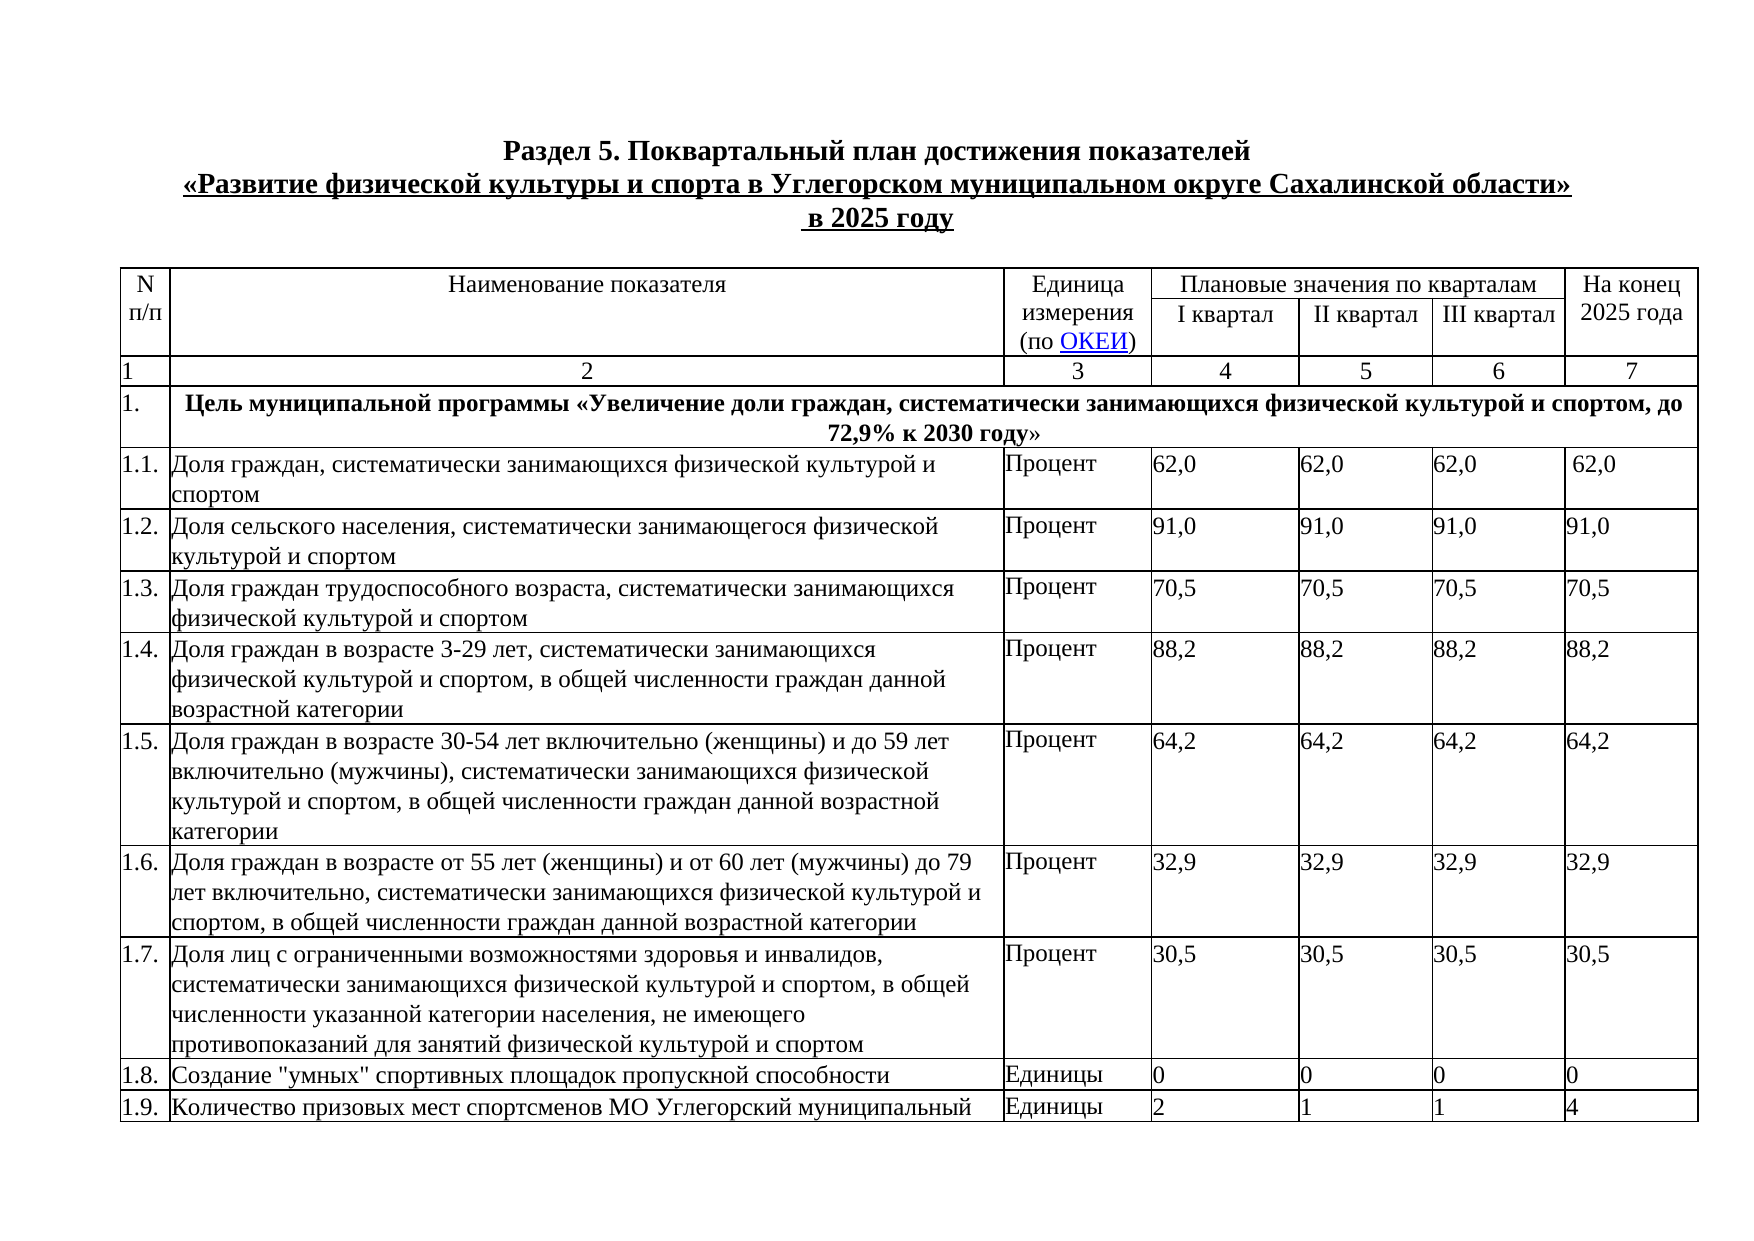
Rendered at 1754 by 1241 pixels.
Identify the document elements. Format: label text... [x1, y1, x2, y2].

table_cell 30,5 [1300, 938, 1432, 1058]
table_cell 62,0 [1433, 448, 1564, 508]
table_cell 5 [1300, 357, 1432, 385]
table_cell 7 [1566, 357, 1697, 385]
table_cell 64,2 [1152, 725, 1298, 844]
table_cell Создание "умных" спортивных площадок пропускной способности [171, 1059, 1003, 1089]
table_cell 4 [1152, 357, 1298, 385]
table_cell Доля сельского населения, систематически занимающегося физической культурой и спортом [171, 510, 1003, 570]
table_cell 70,5 [1566, 572, 1697, 631]
table_cell 91,0 [1300, 510, 1432, 570]
table_cell 0 [1566, 1059, 1697, 1089]
table_cell 3 [1005, 357, 1151, 385]
table_cell Цель муниципальной программы «Увеличение доли граждан, систематически занимающихся физической культурой и спортом, до 72,9% к 2030 году» [171, 387, 1697, 447]
table_header Наименование показателя [171, 269, 1003, 355]
table_cell 0 [1300, 1059, 1432, 1089]
table_cell 62,0 [1300, 448, 1432, 508]
table_cell Единицы [1005, 1059, 1151, 1089]
table_cell 70,5 [1300, 572, 1432, 631]
table_header N п/п [121, 269, 169, 355]
table_header Единица измерения (по ОКЕИ) [1005, 269, 1151, 355]
table_cell Доля лиц с ограниченными возможностями здоровья и инвалидов, систематически занимающихся физической культурой и спортом, в общей численности указанной категории населения, не имеющего противопоказаний для занятий физической культурой и спортом [171, 938, 1003, 1058]
table_cell Процент [1005, 938, 1151, 1058]
table_cell 88,2 [1433, 633, 1564, 723]
table_cell 1 [121, 357, 169, 385]
text в 2025 году [118, 200, 1636, 233]
table_cell 1 [1433, 1091, 1564, 1121]
table_cell 1 [1300, 1091, 1432, 1121]
table_cell I квартал [1152, 299, 1298, 355]
table_cell 1.7. [121, 938, 169, 1058]
table_cell Процент [1005, 633, 1151, 723]
table_cell 32,9 [1152, 846, 1298, 936]
table_cell 70,5 [1152, 572, 1298, 631]
table_cell 2 [1152, 1091, 1298, 1121]
table_cell 32,9 [1433, 846, 1564, 936]
table_cell 88,2 [1300, 633, 1432, 723]
table_cell 70,5 [1433, 572, 1564, 631]
table_header Плановые значения по кварталам [1152, 269, 1564, 297]
table_cell 1. [121, 387, 169, 447]
table_cell 1.2. [121, 510, 169, 570]
table_cell 6 [1433, 357, 1564, 385]
table_cell Доля граждан в возрасте от 55 лет (женщины) и от 60 лет (мужчины) до 79 лет включительно, систематически занимающихся физической культурой и спортом, в общей численности граждан данной возрастной категории [171, 846, 1003, 936]
table_cell 32,9 [1566, 846, 1697, 936]
table_cell 1.9. [121, 1091, 169, 1121]
table_cell 88,2 [1566, 633, 1697, 723]
table_cell 2 [171, 357, 1003, 385]
table_cell II квартал [1300, 299, 1432, 355]
table_cell 91,0 [1566, 510, 1697, 570]
table_cell 4 [1566, 1091, 1697, 1121]
table_cell Единицы [1005, 1091, 1151, 1121]
table_cell 91,0 [1152, 510, 1298, 570]
table_cell Процент [1005, 725, 1151, 844]
table_cell 64,2 [1300, 725, 1432, 844]
table_cell Процент [1005, 846, 1151, 936]
table_cell 1.5. [121, 725, 169, 844]
table_cell Процент [1005, 510, 1151, 570]
table_cell 62,0 [1152, 448, 1298, 508]
table_cell 88,2 [1152, 633, 1298, 723]
table_cell 1.3. [121, 572, 169, 631]
table_cell 30,5 [1433, 938, 1564, 1058]
table_cell 62,0 [1566, 448, 1697, 508]
table_cell Процент [1005, 448, 1151, 508]
table_cell 32,9 [1300, 846, 1432, 936]
table_cell 91,0 [1433, 510, 1564, 570]
table_cell 1.4. [121, 633, 169, 723]
table_cell 1.1. [121, 448, 169, 508]
table_header На конец 2025 года [1566, 269, 1697, 355]
text Раздел 5. Поквартальный план достижения показателей [118, 133, 1636, 166]
table_cell 0 [1152, 1059, 1298, 1089]
table_cell 1.8. [121, 1059, 169, 1089]
table_cell 30,5 [1566, 938, 1697, 1058]
table_cell III квартал [1433, 299, 1564, 355]
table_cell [171, 1091, 1003, 1121]
table_cell Процент [1005, 572, 1151, 631]
table_cell Доля граждан, систематически занимающихся физической культурой и спортом [171, 448, 1003, 508]
table_cell 0 [1433, 1059, 1564, 1089]
table_cell 64,2 [1433, 725, 1564, 844]
table_cell Доля граждан в возрасте 30-54 лет включительно (женщины) и до 59 лет включительно (мужчины), систематически занимающихся физической культурой и спортом, в общей численности граждан данной возрастной категории [171, 725, 1003, 844]
table_cell 64,2 [1566, 725, 1697, 844]
table_cell 1.6. [121, 846, 169, 936]
table_cell 30,5 [1152, 938, 1298, 1058]
text «Развитие физической культуры и спорта в Углегорском муниципальном округе Сахалинской области» [118, 166, 1636, 200]
table_cell Доля граждан в возрасте 3-29 лет, систематически занимающихся физической культурой и спортом, в общей численности граждан данной возрастной категории [171, 633, 1003, 723]
table_cell Доля граждан трудоспособного возраста, систематически занимающихся физической культурой и спортом [171, 572, 1003, 631]
